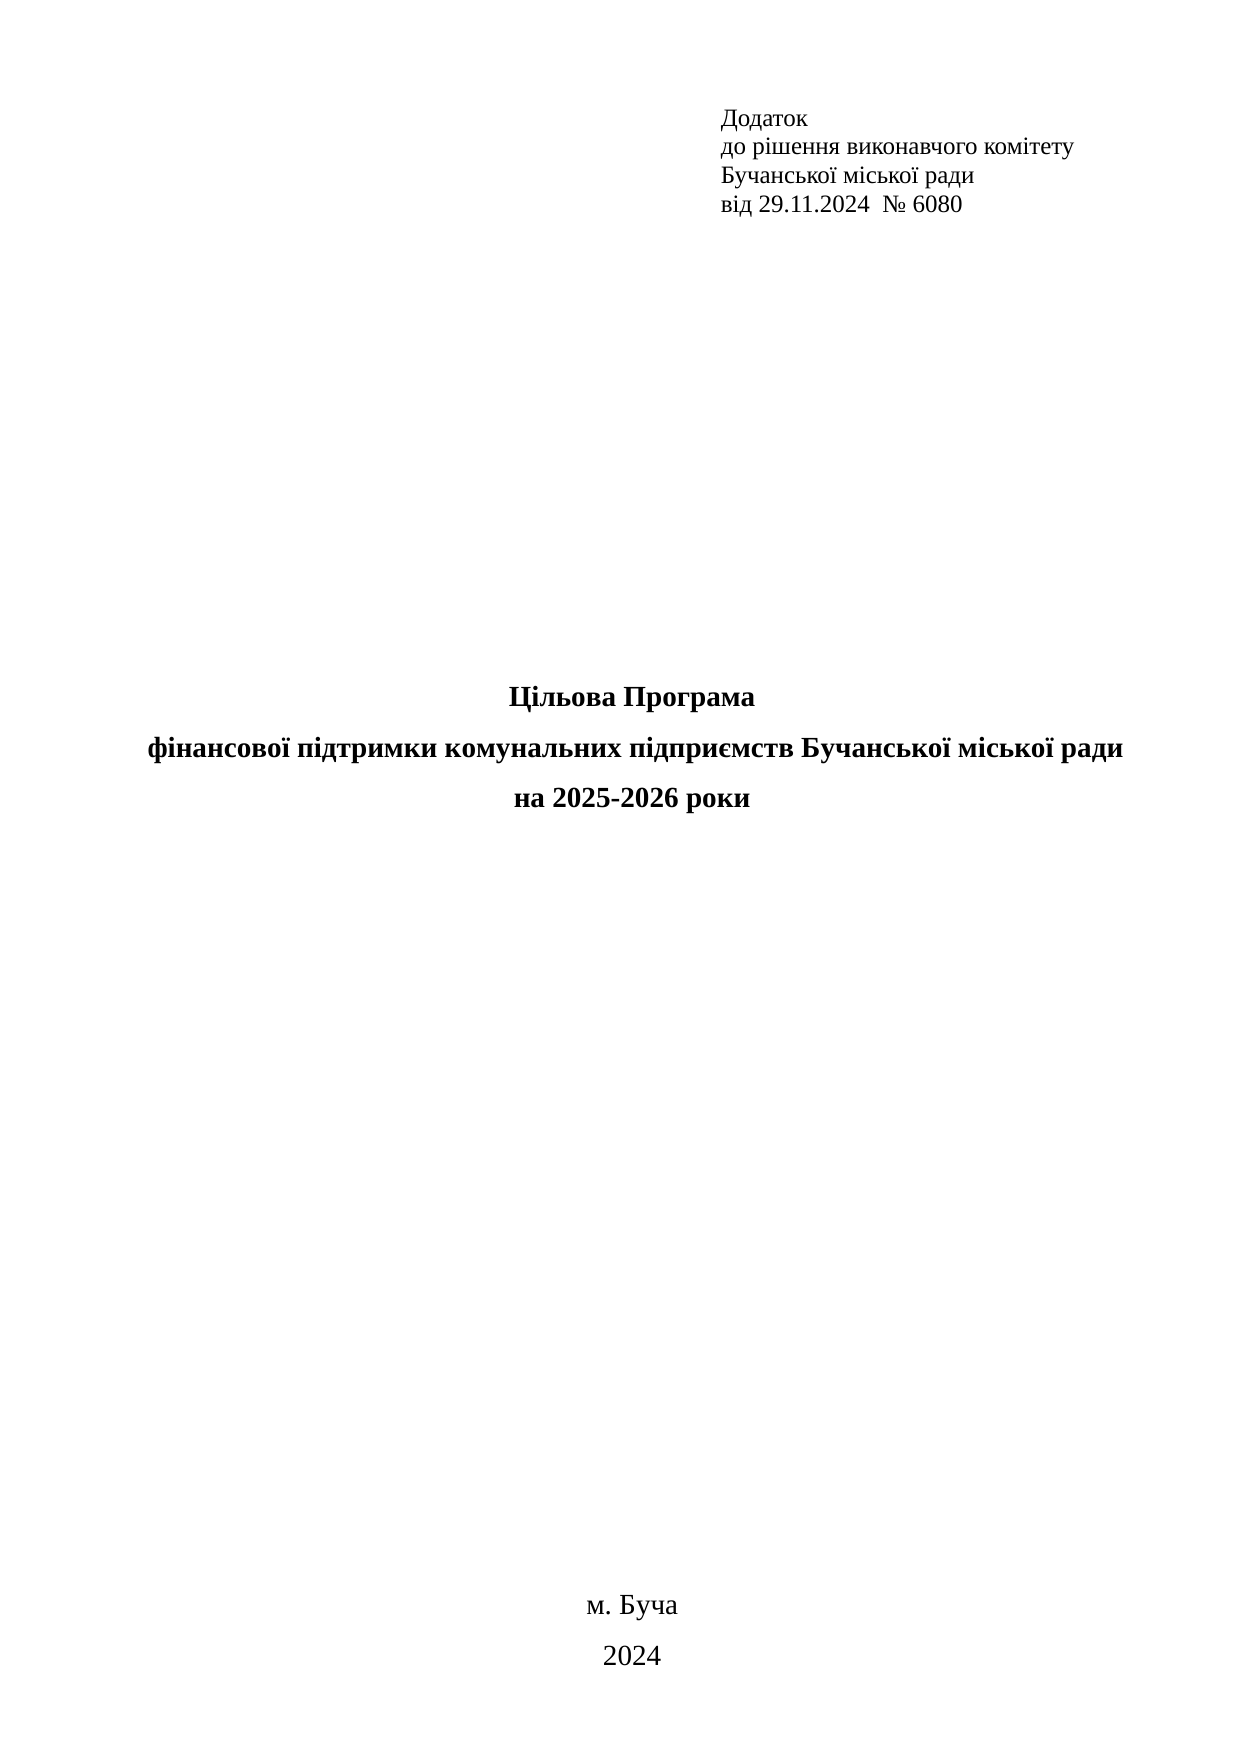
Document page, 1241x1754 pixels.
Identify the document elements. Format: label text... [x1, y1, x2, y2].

title від 29.11.2024 № 6080 [721, 189, 1134, 218]
text Цільова Програма [130, 679, 1134, 713]
title Додаток до рішення виконавчого комітету Бучанської міської ради [721, 103, 1134, 189]
text 2024 [130, 1638, 1134, 1671]
text фінансової підтримки комунальних підприємств Бучанської міської ради на 2025-2026 роки [130, 730, 1134, 814]
text м. Буча [130, 1587, 1134, 1621]
